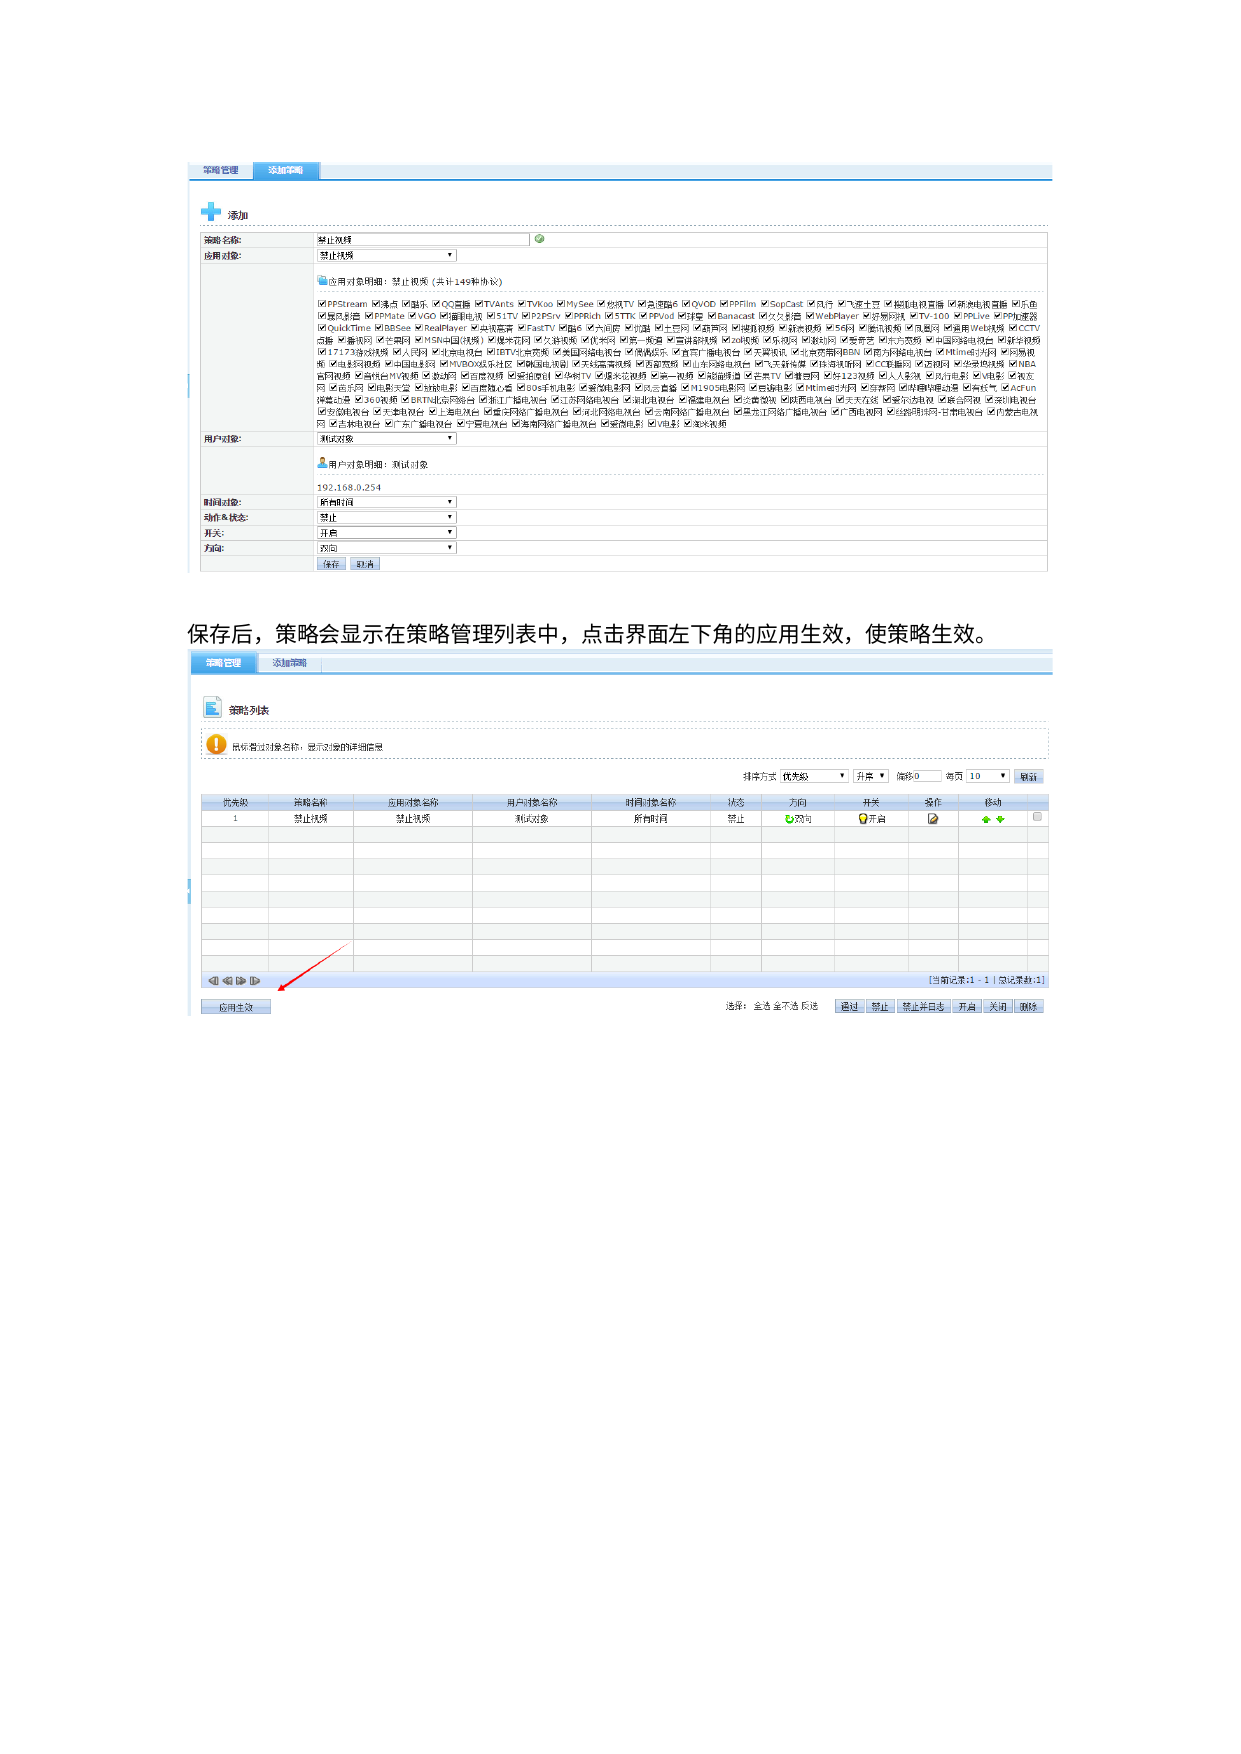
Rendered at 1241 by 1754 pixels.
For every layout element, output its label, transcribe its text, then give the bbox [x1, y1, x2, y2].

picture [187, 162, 1053, 573]
text 保存后，策略会显示在策略管理列表中，点击界面左下角的应用生效，使策略生效。 [187, 617, 1053, 649]
picture [187, 649, 1053, 1016]
